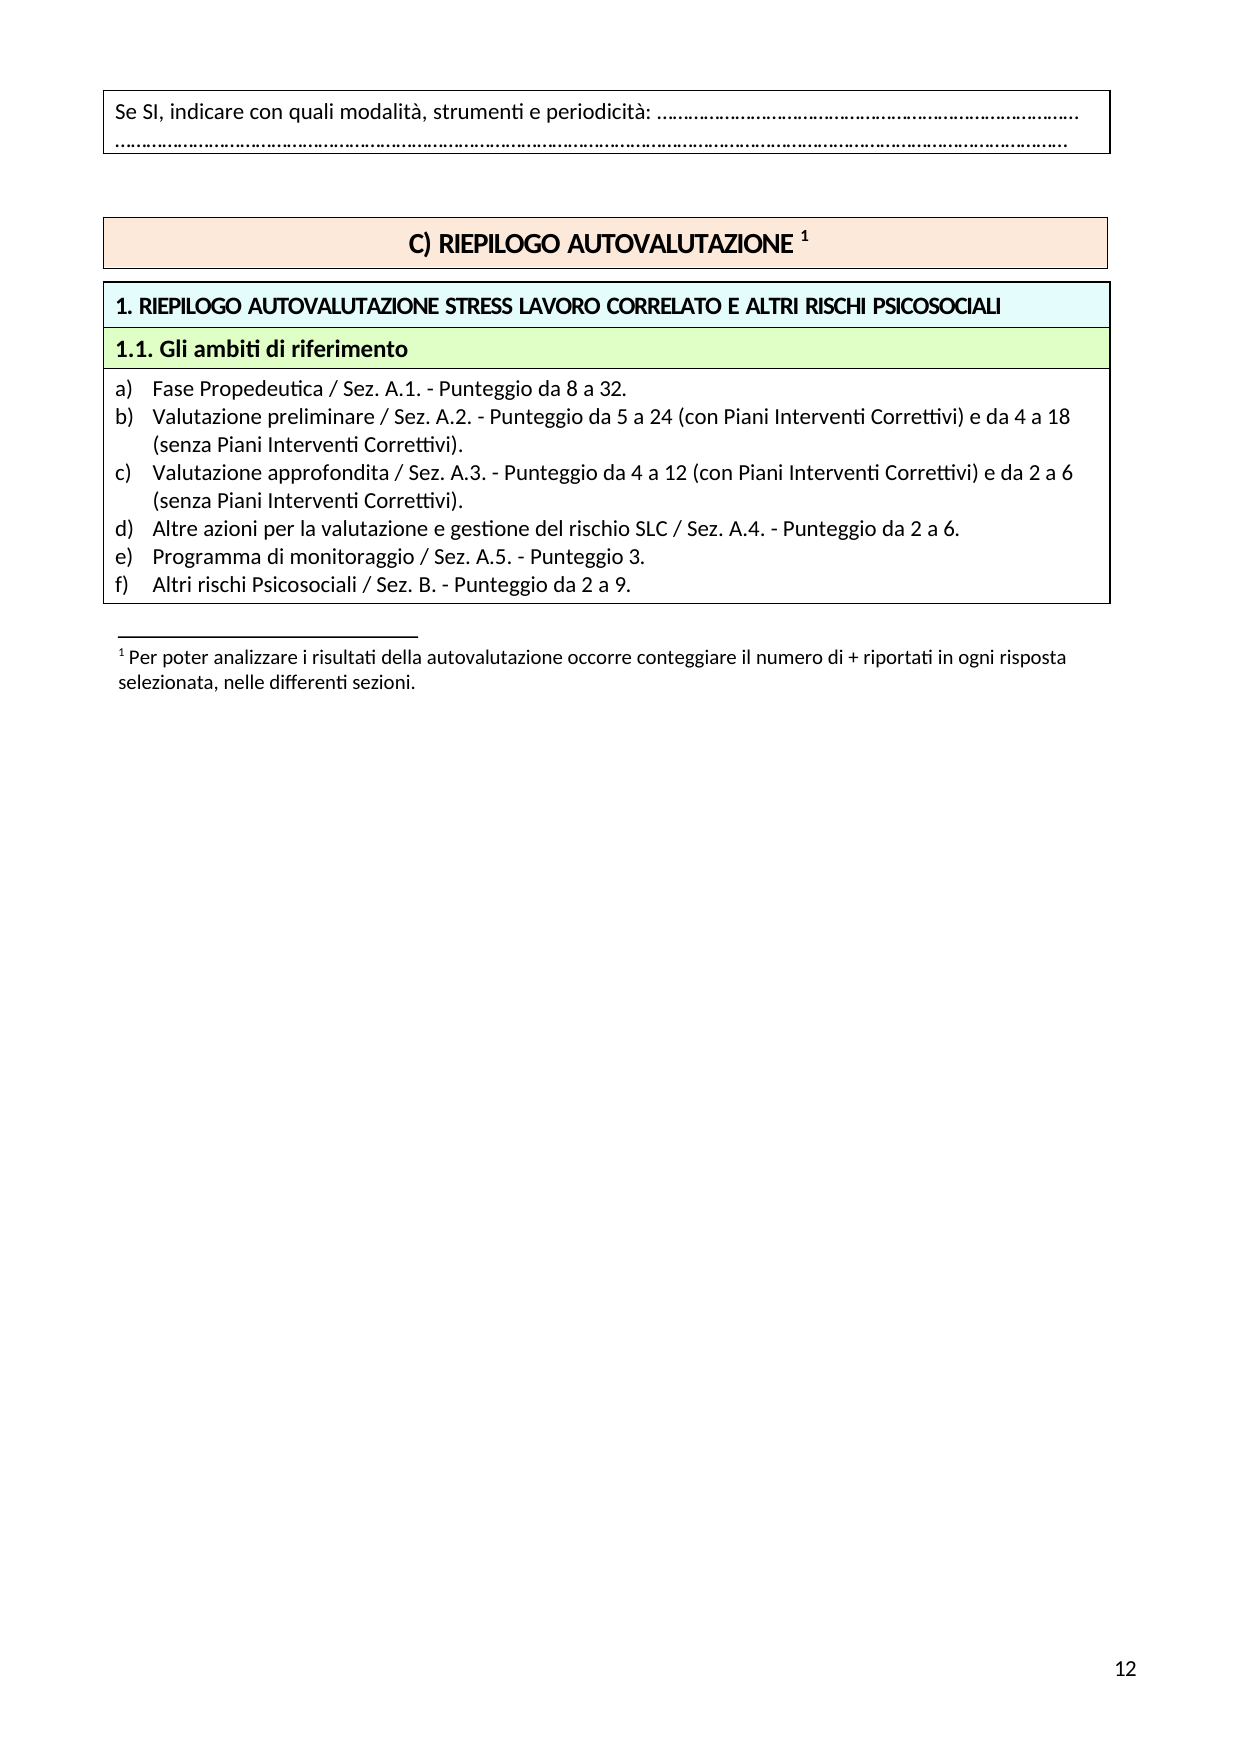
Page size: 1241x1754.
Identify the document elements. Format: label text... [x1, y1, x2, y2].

table_header 1. RIEPILOGO AUTOVALUTAZIONE STRESS LAVORO CORRELATO E ALTRI RISCHI PSICOSOCIALI [104, 283, 1109, 327]
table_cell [104, 91, 1109, 153]
table_header C) RIEPILOGO AUTOVALUTAZIONE 1 [104, 218, 1107, 267]
text 1 Per poter analizzare i risultati della autovalutazione occorre conteggiare il numero di + riportati in ogni risposta selezionata, nelle differenti sezioni. [118, 645, 1122, 695]
table_cell 1.1. Gli ambiti di riferimento [104, 328, 1109, 368]
table_cell Fase Propedeutica / Sez. A.1. - Punteggio da 8 a 32. Valutazione preliminare / Sez. A.2. - Punteggio da 5 a 24 (con Piani Interventi Correttivi) e da 4 a 18 (senza Piani Interventi Correttivi). Valutazione approfondita / Sez. A.3. - Punteggio da 4 a 12 (con Piani Interventi Correttivi) e da 2 a 6 (senza Piani Interventi Correttivi). Altre azioni per la valutazione e gestione del rischio SLC / Sez. A.4. - Punteggio da 2 a 6. Programma di monitoraggio / Sez. A.5. - Punteggio 3. Altri rischi Psicosociali / Sez. B. - Punteggio da 2 a 9. [104, 369, 1109, 603]
